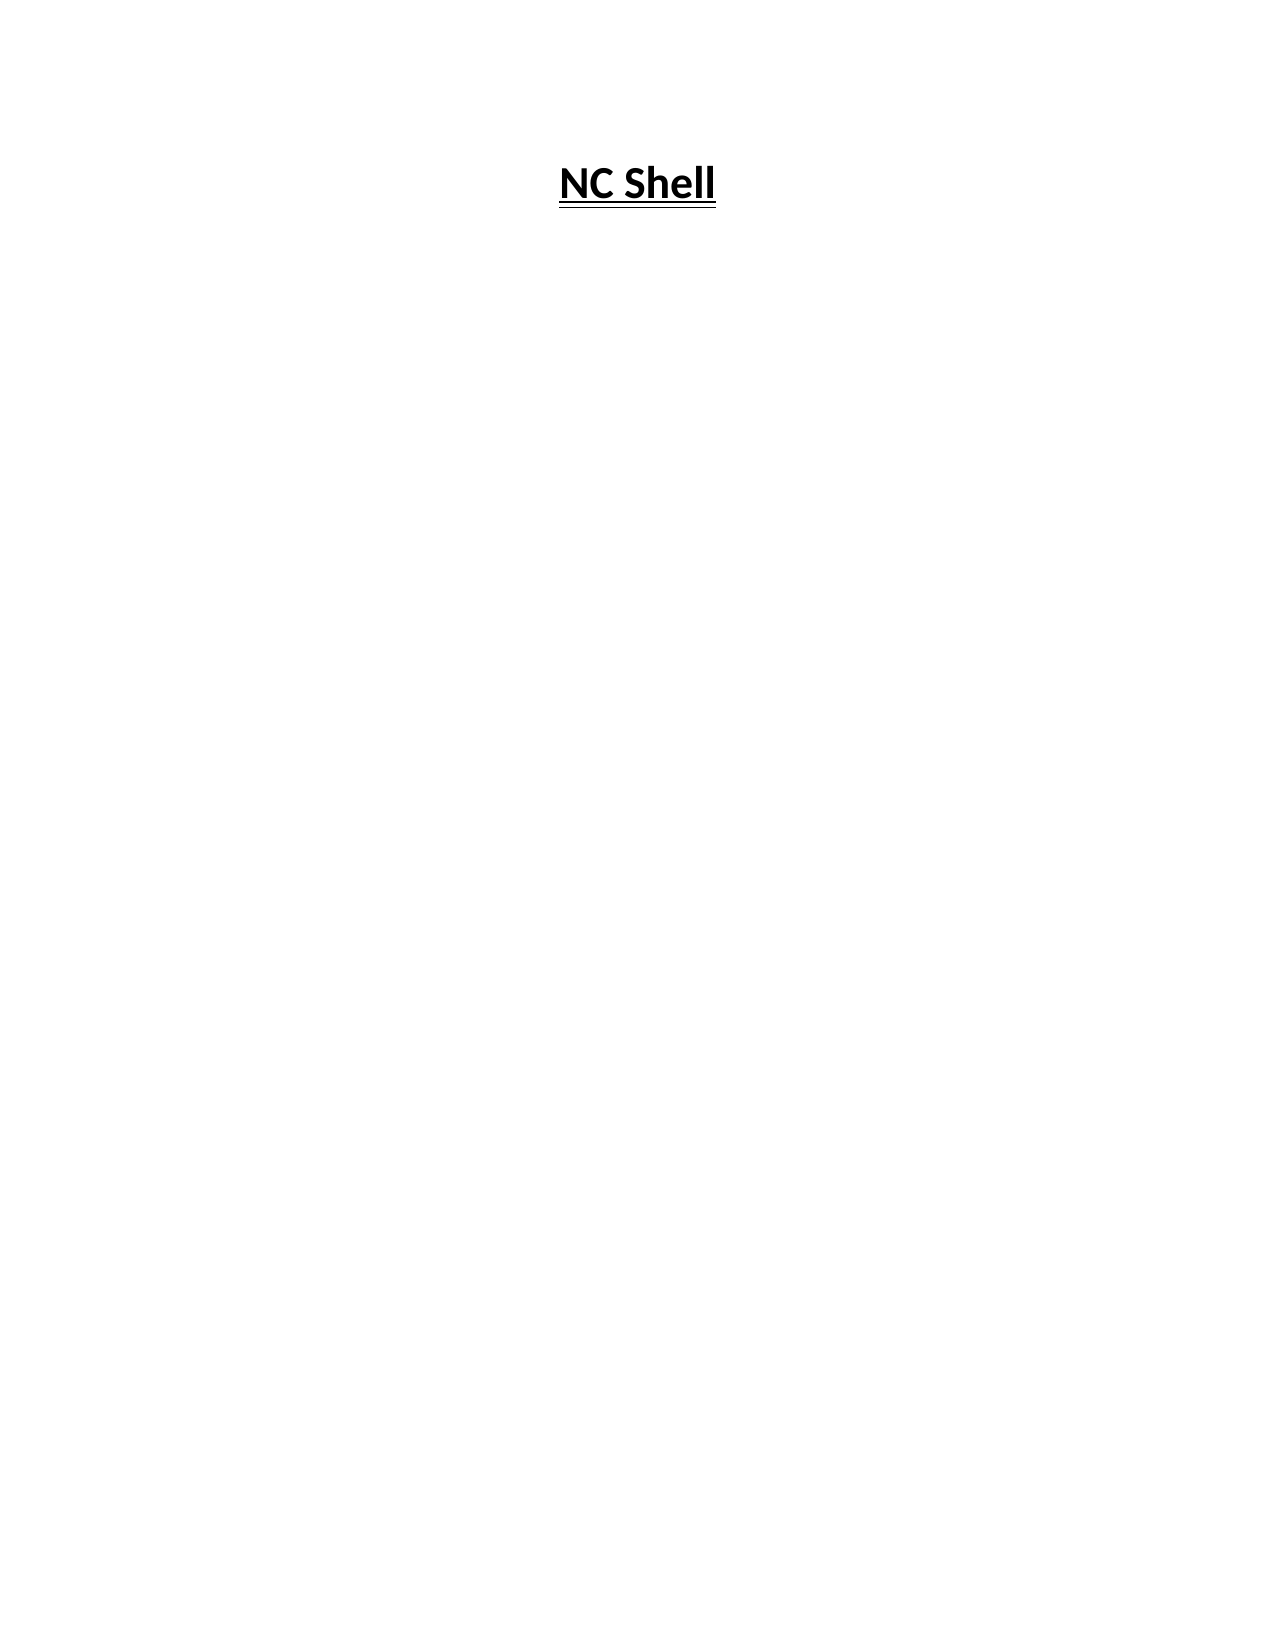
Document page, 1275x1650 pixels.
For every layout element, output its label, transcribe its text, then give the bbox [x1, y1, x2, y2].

subtitle NC Shell [187, 154, 1087, 210]
